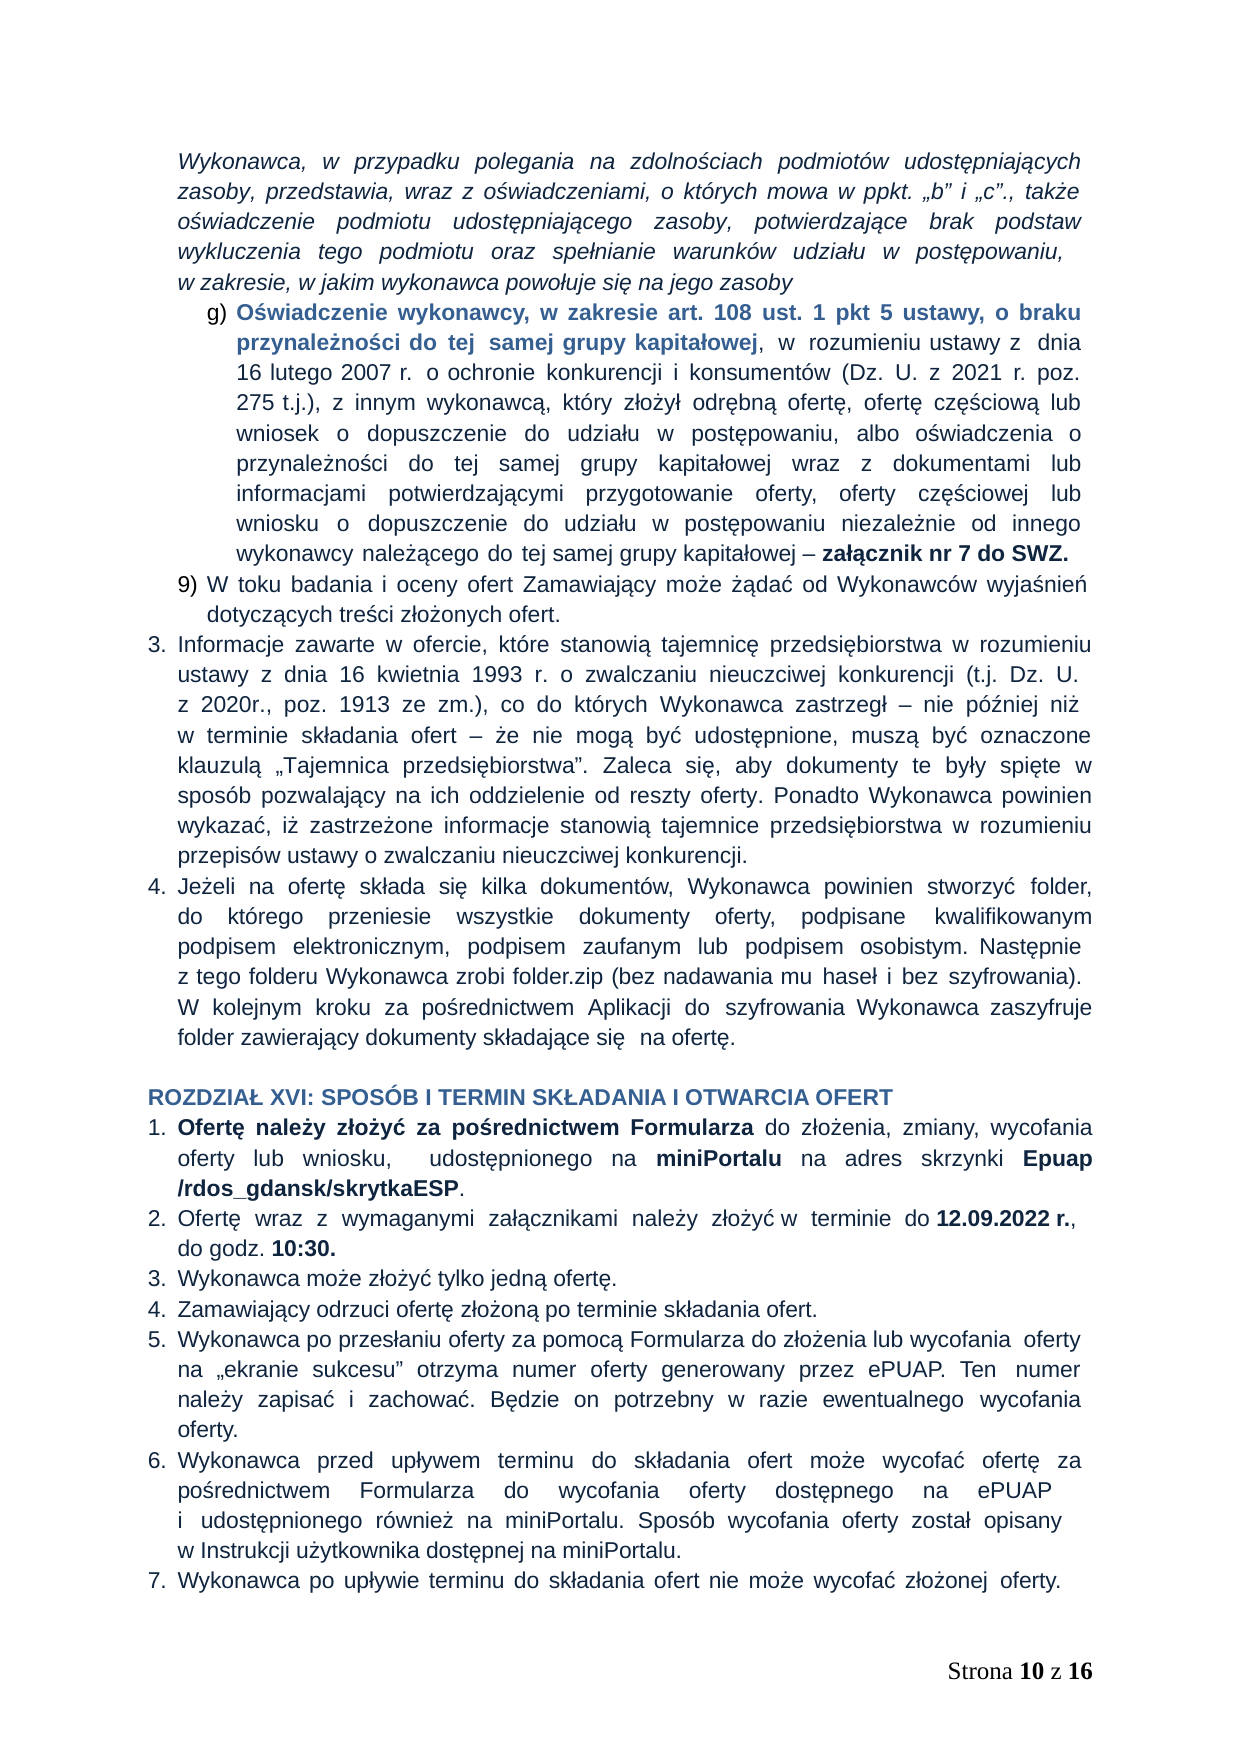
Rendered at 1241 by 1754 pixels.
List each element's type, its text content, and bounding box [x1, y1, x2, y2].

list Oświadczenie wykonawcy, w zakresie art. 108 ust. 1 pkt 5 ustawy, o braku przynależności do tej samej grupy kapitałowej, w rozumieniu ustawy z dnia 16 lutego 2007 r. o ochronie konkurencji i konsumentów (Dz. U. z 2021 r. poz. 275 t.j.), z innym wykonawcą, który złożył odrębną ofertę, ofertę częściową lub wniosek o dopuszczenie do udziału w postępowaniu, albo oświadczenia o przynależności do tej samej grupy kapitałowej wraz z dokumentami lub informacjami potwierdzającymi przygotowanie oferty, oferty częściowej lub wniosku o dopuszczenie do udziału w postępowaniu niezależnie od innego wykonawcy należącego do tej samej grupy kapitałowej – załącznik nr 7 do SWZ. [207, 299, 1081, 567]
list Wykonawca może złożyć tylko jedną ofertę. [148, 1265, 1093, 1292]
list Ofertę wraz z wymaganymi załącznikami należy złożyć w terminie do 12.09.2022 r., do godz. 10:30. [148, 1205, 1093, 1261]
text ROZDZIAŁ XVI: SPOSÓB I TERMIN SKŁADANIA I OTWARCIA OFERT [148, 1084, 1081, 1110]
list Ofertę należy złożyć za pośrednictwem Formularza do złożenia, zmiany, wycofania oferty lub wniosku, udostępnionego na miniPortalu na adres skrzynki Epuap /rdos_gdansk/skrytkaESP. [148, 1114, 1093, 1201]
list Informacje zawarte w ofercie, które stanowią tajemnicę przedsiębiorstwa w rozumieniu ustawy z dnia 16 kwietnia 1993 r. o zwalczaniu nieuczciwej konkurencji (t.j. Dz. U. z 2020r., poz. 1913 ze zm.), co do których Wykonawca zastrzegł – nie później niż w terminie składania ofert – że nie mogą być udostępnione, muszą być oznaczone klauzulą „Tajemnica przedsiębiorstwa”. Zaleca się, aby dokumenty te były spięte w sposób pozwalający na ich oddzielenie od reszty oferty. Ponadto Wykonawca powinien wykazać, iż zastrzeżone informacje stanowią tajemnice przedsiębiorstwa w rozumieniu przepisów ustawy o zwalczaniu nieuczciwej konkurencji. [148, 631, 1093, 869]
list Zamawiający odrzuci ofertę złożoną po terminie składania ofert. [148, 1296, 1093, 1322]
list Wykonawca po upływie terminu do składania ofert nie może wycofać złożonej oferty. [148, 1567, 1081, 1594]
list Wykonawca po przesłaniu oferty za pomocą Formularza do złożenia lub wycofania oferty na „ekranie sukcesu” otrzyma numer oferty generowany przez ePUAP. Ten numer należy zapisać i zachować. Będzie on potrzebny w razie ewentualnego wycofania oferty. [148, 1326, 1081, 1443]
list W toku badania i oceny ofert Zamawiający może żądać od Wykonawców wyjaśnień dotyczących treści złożonych ofert. [177, 571, 1088, 627]
list Wykonawca przed upływem terminu do składania ofert może wycofać ofertę za pośrednictwem Formularza do wycofania oferty dostępnego na ePUAP i udostępnionego również na miniPortalu. Sposób wycofania oferty został opisany w Instrukcji użytkownika dostępnej na miniPortalu. [148, 1447, 1081, 1563]
list Jeżeli na ofertę składa się kilka dokumentów, Wykonawca powinien stworzyć folder, do którego przeniesie wszystkie dokumenty oferty, podpisane kwalifikowanym podpisem elektronicznym, podpisem zaufanym lub podpisem osobistym. Następnie z tego folderu Wykonawca zrobi folder.zip (bez nadawania mu haseł i bez szyfrowania). W kolejnym kroku za pośrednictwem Aplikacji do szyfrowania Wykonawca zaszyfruje folder zawierający dokumenty składające się na ofertę. [148, 873, 1093, 1050]
text Wykonawca, w przypadku polegania na zdolnościach podmiotów udostępniających zasoby, przedstawia, wraz z oświadczeniami, o których mowa w ppkt. „b” i „c”., także oświadczenie podmiotu udostępniającego zasoby, potwierdzające brak podstaw wykluczenia tego podmiotu oraz spełnianie warunków udziału w postępowaniu, w zakresie, w jakim wykonawca powołuje się na jego zasoby [177, 148, 1081, 295]
